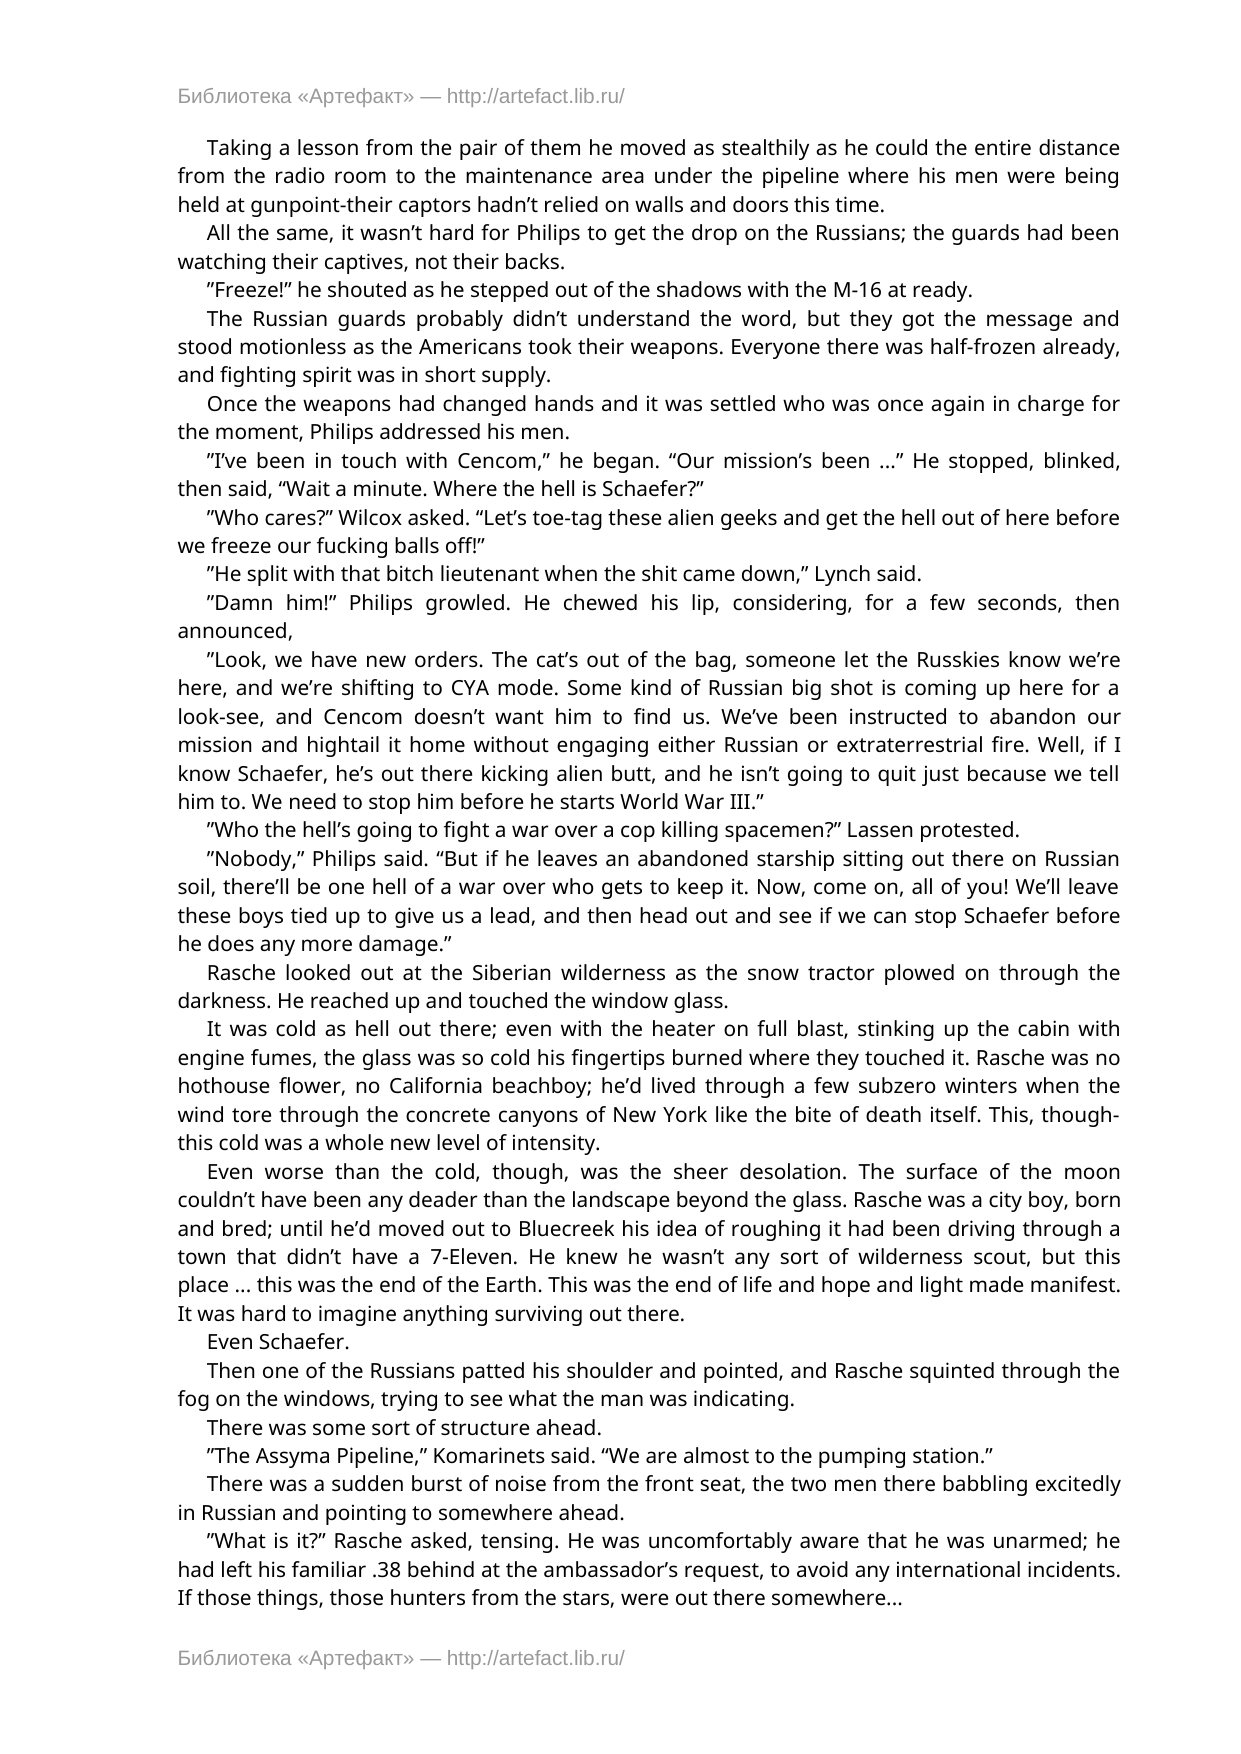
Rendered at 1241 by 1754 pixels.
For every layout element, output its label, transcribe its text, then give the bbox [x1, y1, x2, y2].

text ”Freeze!” he shouted as he stepped out of the shadows with the M-16 at ready. [177, 275, 1122, 304]
text ”The Assyma Pipeline,” Komarinets said. “We are almost to the pumping station.” [177, 1441, 1122, 1469]
text ”Nobody,” Philips said. “But if he leaves an abandoned starship sitting out there on Russian soil, there’ll be one hell of a war over who gets to keep it. Now, come on, all of you! We’ll leave these boys tied up to give us a lead, and then head out and see if we can stop Schaefer before he does any more damage.” [177, 844, 1122, 958]
text ”Who cares?” Wilcox asked. “Let’s toe-tag these alien geeks and get the hell out of here before we freeze our fucking balls off!” [177, 503, 1122, 559]
text ”Damn him!” Philips growled. He chewed his lip, considering, for a few seconds, then announced, [177, 588, 1122, 645]
text Even worse than the cold, though, was the sheer desolation. The surface of the moon couldn’t have been any deader than the landscape beyond the glass. Rasche was a city boy, born and bred; until he’d moved out to Bluecreek his idea of roughing it had been driving through a town that didn’t have a 7-Eleven. He knew he wasn’t any sort of wilderness scout, but this place ... this was the end of the Earth. This was the end of life and hope and light made manifest. It was hard to imagine anything surviving out there. [177, 1157, 1122, 1327]
text All the same, it wasn’t hard for Philips to get the drop on the Russians; the guards had been watching their captives, not their backs. [177, 218, 1122, 275]
text The Russian guards probably didn’t understand the word, but they got the message and stood motionless as the Americans took their weapons. Everyone there was half-frozen already, and fighting spirit was in short supply. [177, 304, 1122, 389]
text ”I’ve been in touch with Cencom,” he began. “Our mission’s been ...” He stopped, blinked, then said, “Wait a minute. Where the hell is Schaefer?” [177, 446, 1122, 503]
text ”He split with that bitch lieutenant when the shit came down,” Lynch said. [177, 559, 1122, 588]
text Rasche looked out at the Siberian wilderness as the snow tractor plowed on through the darkness. He reached up and touched the window glass. [177, 958, 1122, 1014]
text ”What is it?” Rasche asked, tensing. He was uncomfortably aware that he was unarmed; he had left his familiar .38 behind at the ambassador’s request, to avoid any international incidents. If those things, those hunters from the stars, were out there somewhere... [177, 1526, 1122, 1612]
text Taking a lesson from the pair of them he moved as stealthily as he could the entire distance from the radio room to the maintenance area under the pipeline where his men were being held at gunpoint-their captors hadn’t relied on walls and doors this time. [177, 133, 1122, 218]
text ”Who the hell’s going to fight a war over a cop killing spacemen?” Lassen protested. [177, 816, 1122, 844]
text It was cold as hell out there; even with the heater on full blast, stinking up the cabin with engine fumes, the glass was so cold his fingertips burned where they touched it. Rasche was no hothouse flower, no California beachboy; he’d lived through a few subzero winters when the wind tore through the concrete canyons of New York like the bite of death itself. This, though-this cold was a whole new level of intensity. [177, 1014, 1122, 1157]
text There was a sudden burst of noise from the front seat, the two men there babbling excitedly in Russian and pointing to somewhere ahead. [177, 1469, 1122, 1526]
text Then one of the Russians patted his shoulder and pointed, and Rasche squinted through the fog on the windows, trying to see what the man was indicating. [177, 1356, 1122, 1413]
text There was some sort of structure ahead. [177, 1413, 1122, 1441]
text Even Schaefer. [177, 1327, 1122, 1356]
text ”Look, we have new orders. The cat’s out of the bag, someone let the Russkies know we’re here, and we’re shifting to CYA mode. Some kind of Russian big shot is coming up here for a look-see, and Cencom doesn’t want him to find us. We’ve been instructed to abandon our mission and hightail it home without engaging either Russian or extraterrestrial fire. Well, if I know Schaefer, he’s out there kicking alien butt, and he isn’t going to quit just because we tell him to. We need to stop him before he starts World War III.” [177, 645, 1122, 816]
text Once the weapons had changed hands and it was settled who was once again in charge for the moment, Philips addressed his men. [177, 389, 1122, 446]
